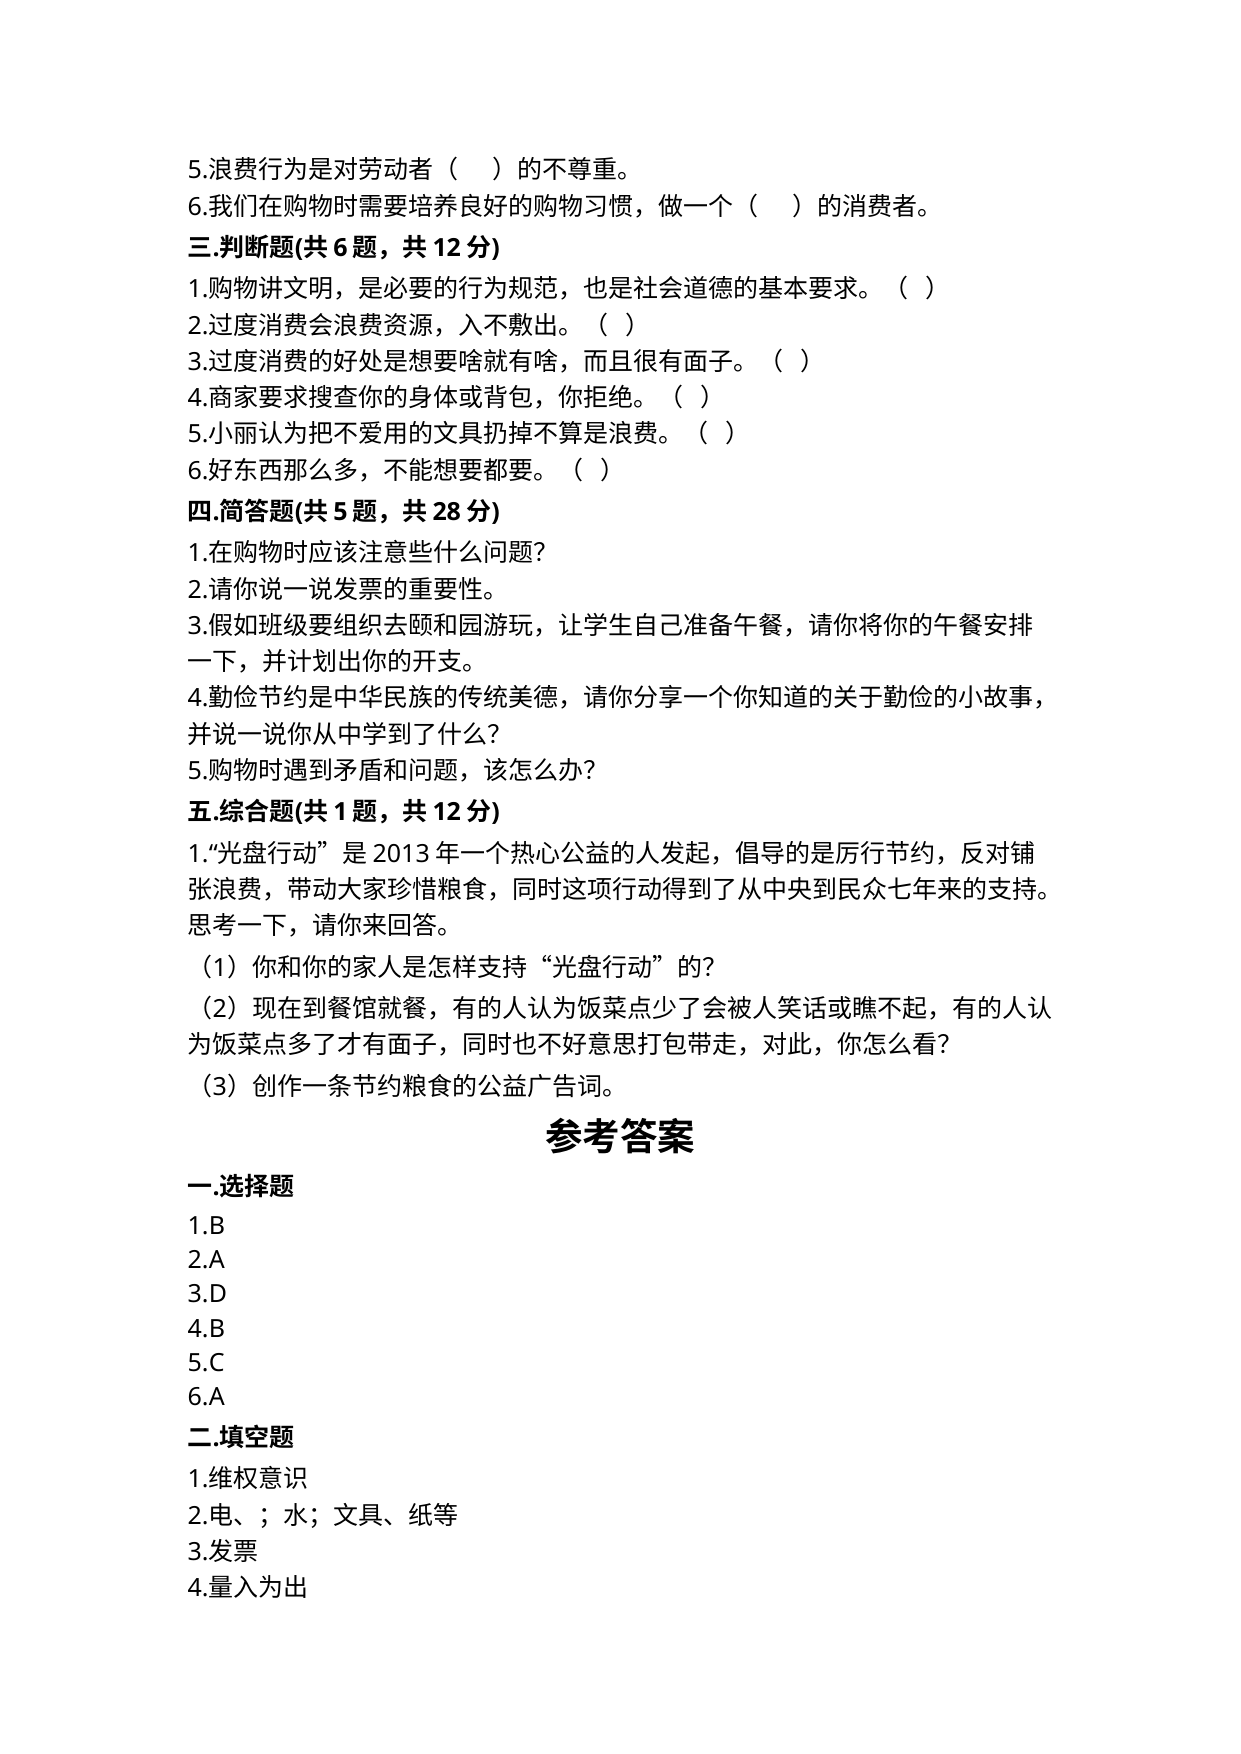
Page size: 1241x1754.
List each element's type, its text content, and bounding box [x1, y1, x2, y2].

subtitle 五.综合题(共1题，共12分) [187, 792, 1053, 828]
text 4.B [187, 1310, 1053, 1344]
subtitle 四.简答题(共5题，共28分) [187, 492, 1053, 528]
text 5.购物时遇到矛盾和问题，该怎么办？ [187, 750, 1053, 787]
text 1.在购物时应该注意些什么问题？ [187, 533, 1053, 569]
subtitle 三.判断题(共6题，共12分) [187, 228, 1053, 264]
text 1.购物讲文明，是必要的行为规范，也是社会道德的基本要求。（ ） [187, 269, 1053, 305]
subtitle 参考答案 [187, 1107, 1053, 1162]
text 4.勤俭节约是中华民族的传统美德，请你分享一个你知道的关于勤俭的小故事，并说一说你从中学到了什么？ [187, 678, 1053, 750]
text 2.请你说一说发票的重要性。 [187, 569, 1053, 605]
text 6.A [187, 1378, 1053, 1412]
text （2）现在到餐馆就餐，有的人认为饭菜点少了会被人笑话或瞧不起，有的人认为饭菜点多了才有面子，同时也不好意思打包带走，对此，你怎么看？ [187, 988, 1053, 1061]
text 5.小丽认为把不爱用的文具扔掉不算是浪费。（ ） [187, 414, 1053, 450]
text 2.过度消费会浪费资源，入不敷出。（ ） [187, 305, 1053, 341]
text 1.“光盘行动”是2013年一个热心公益的人发起，倡导的是厉行节约，反对铺张浪费，带动大家珍惜粮食，同时这项行动得到了从中央到民众七年来的支持。思考一下，请你来回答。 [187, 833, 1053, 942]
text 5.C [187, 1344, 1053, 1378]
text 5.浪费行为是对劳动者（ ）的不尊重。 [187, 150, 1053, 186]
text （3）创作一条节约粮食的公益广告词。 [187, 1066, 1053, 1102]
text 3.过度消费的好处是想要啥就有啥，而且很有面子。（ ） [187, 341, 1053, 378]
text 3.发票 [187, 1531, 1053, 1568]
text 6.好东西那么多，不能想要都要。（ ） [187, 450, 1053, 486]
text 3.D [187, 1276, 1053, 1310]
text 4.商家要求搜查你的身体或背包，你拒绝。（ ） [187, 378, 1053, 414]
text （1）你和你的家人是怎样支持“光盘行动”的？ [187, 947, 1053, 983]
text 2.A [187, 1242, 1053, 1276]
subtitle 一.选择题 [187, 1167, 1053, 1203]
text 1.B [187, 1208, 1053, 1242]
text 2.电、；水；文具、纸等 [187, 1495, 1053, 1531]
text 4.量入为出 [187, 1568, 1053, 1604]
text 1.维权意识 [187, 1459, 1053, 1495]
text 3.假如班级要组织去颐和园游玩，让学生自己准备午餐，请你将你的午餐安排一下，并计划出你的开支。 [187, 605, 1053, 678]
subtitle 二.填空题 [187, 1417, 1053, 1454]
text 6.我们在购物时需要培养良好的购物习惯，做一个（ ）的消费者。 [187, 186, 1053, 222]
